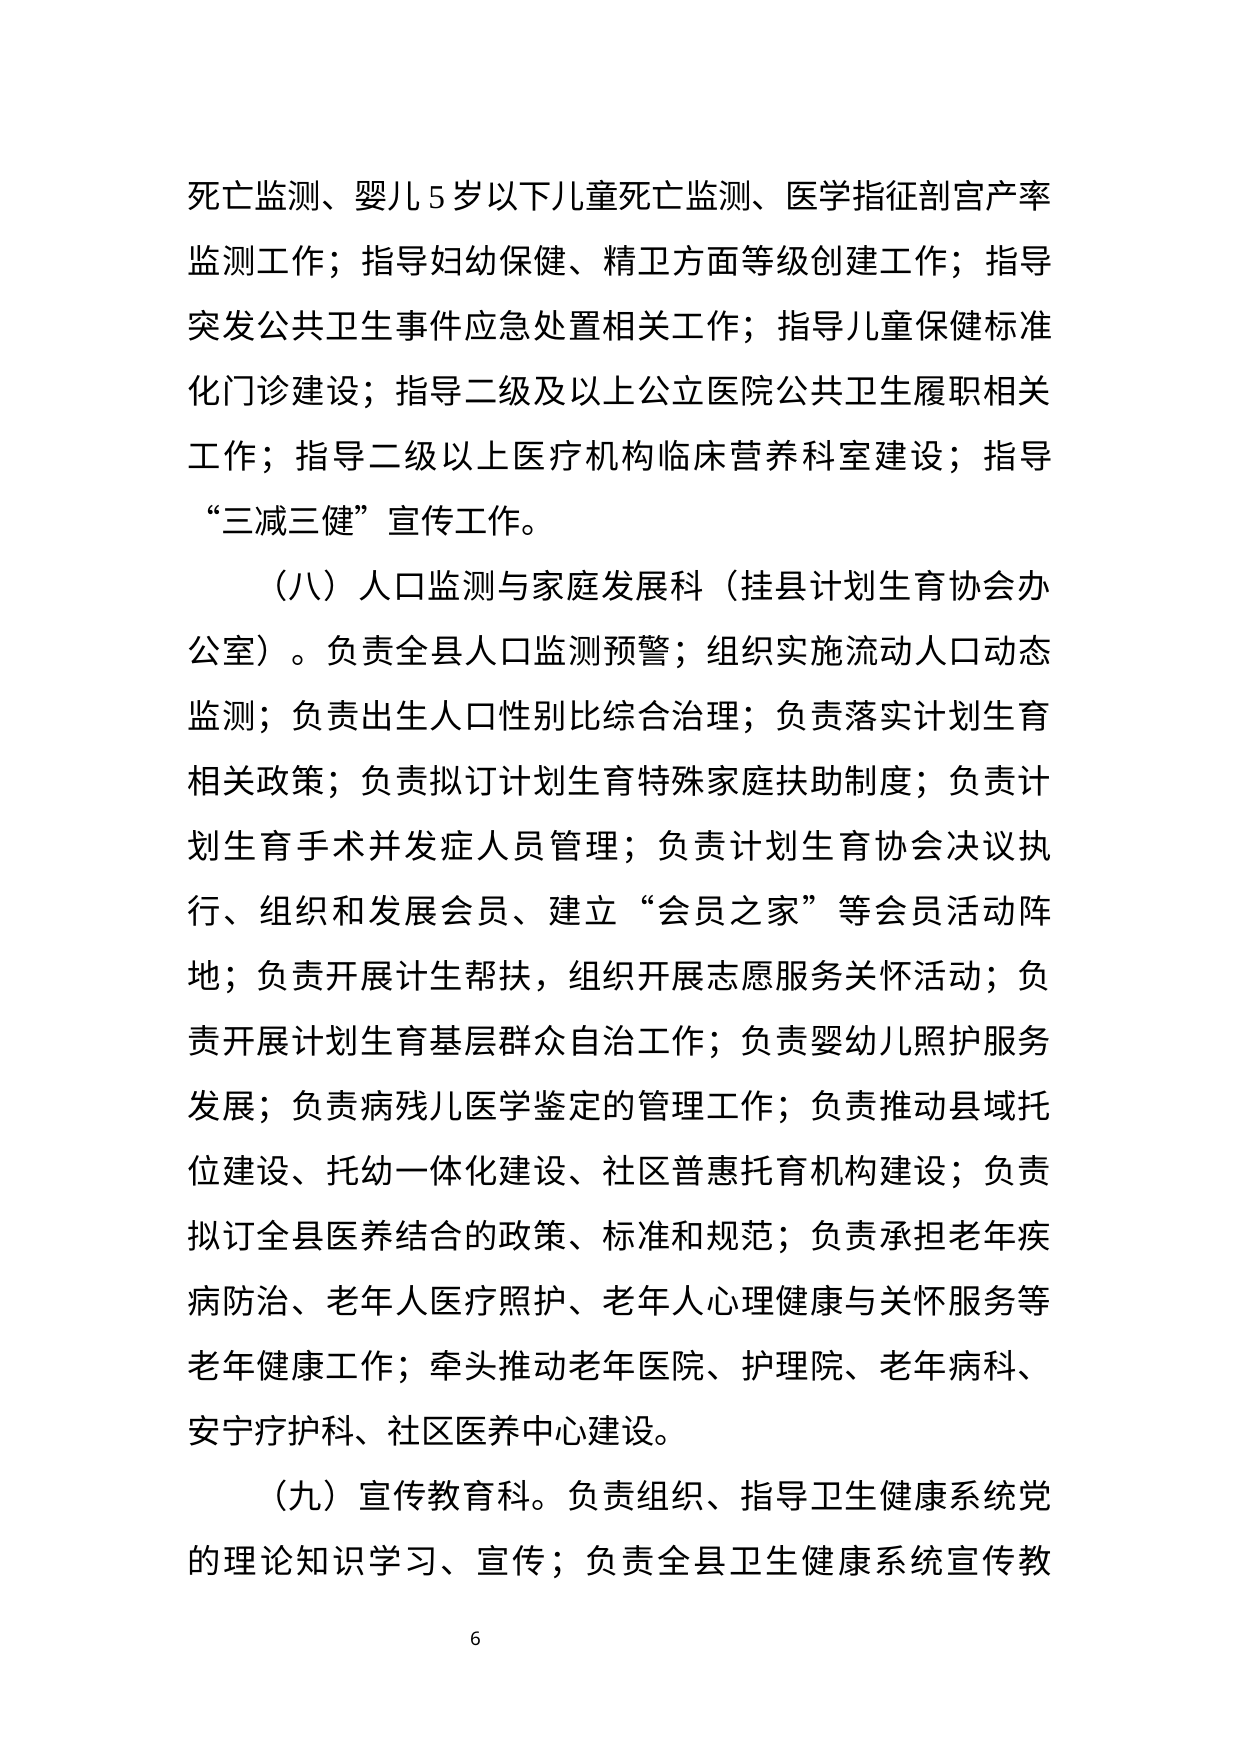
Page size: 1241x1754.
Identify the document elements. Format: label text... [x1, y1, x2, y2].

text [187, 162, 1053, 552]
text （八）人口监测与家庭发展科（挂县计划生育协会办公室）。负责全县人口监测预警；组织实施流动人口动态监测；负责出生人口性别比综合治理；负责落实计划生育相关政策；负责拟订计划生育特殊家庭扶助制度；负责计划生育手术并发症人员管理；负责计划生育协会决议执行、组织和发展会员、建立“会员之家”等会员活动阵地；负责开展计生帮扶，组织开展志愿服务关怀活动；负责开展计划生育基层群众自治工作；负责婴幼儿照护服务发展；负责病残儿医学鉴定的管理工作；负责推动县域托位建设、托幼一体化建设、社区普惠托育机构建设；负责拟订全县医养结合的政策、标准和规范；负责承担老年疾病防治、老年人医疗照护、老年人心理健康与关怀服务等老年健康工作；牵头推动老年医院、护理院、老年病科、安宁疗护科、社区医养中心建设。 [187, 552, 1053, 1462]
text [187, 1462, 1053, 1592]
